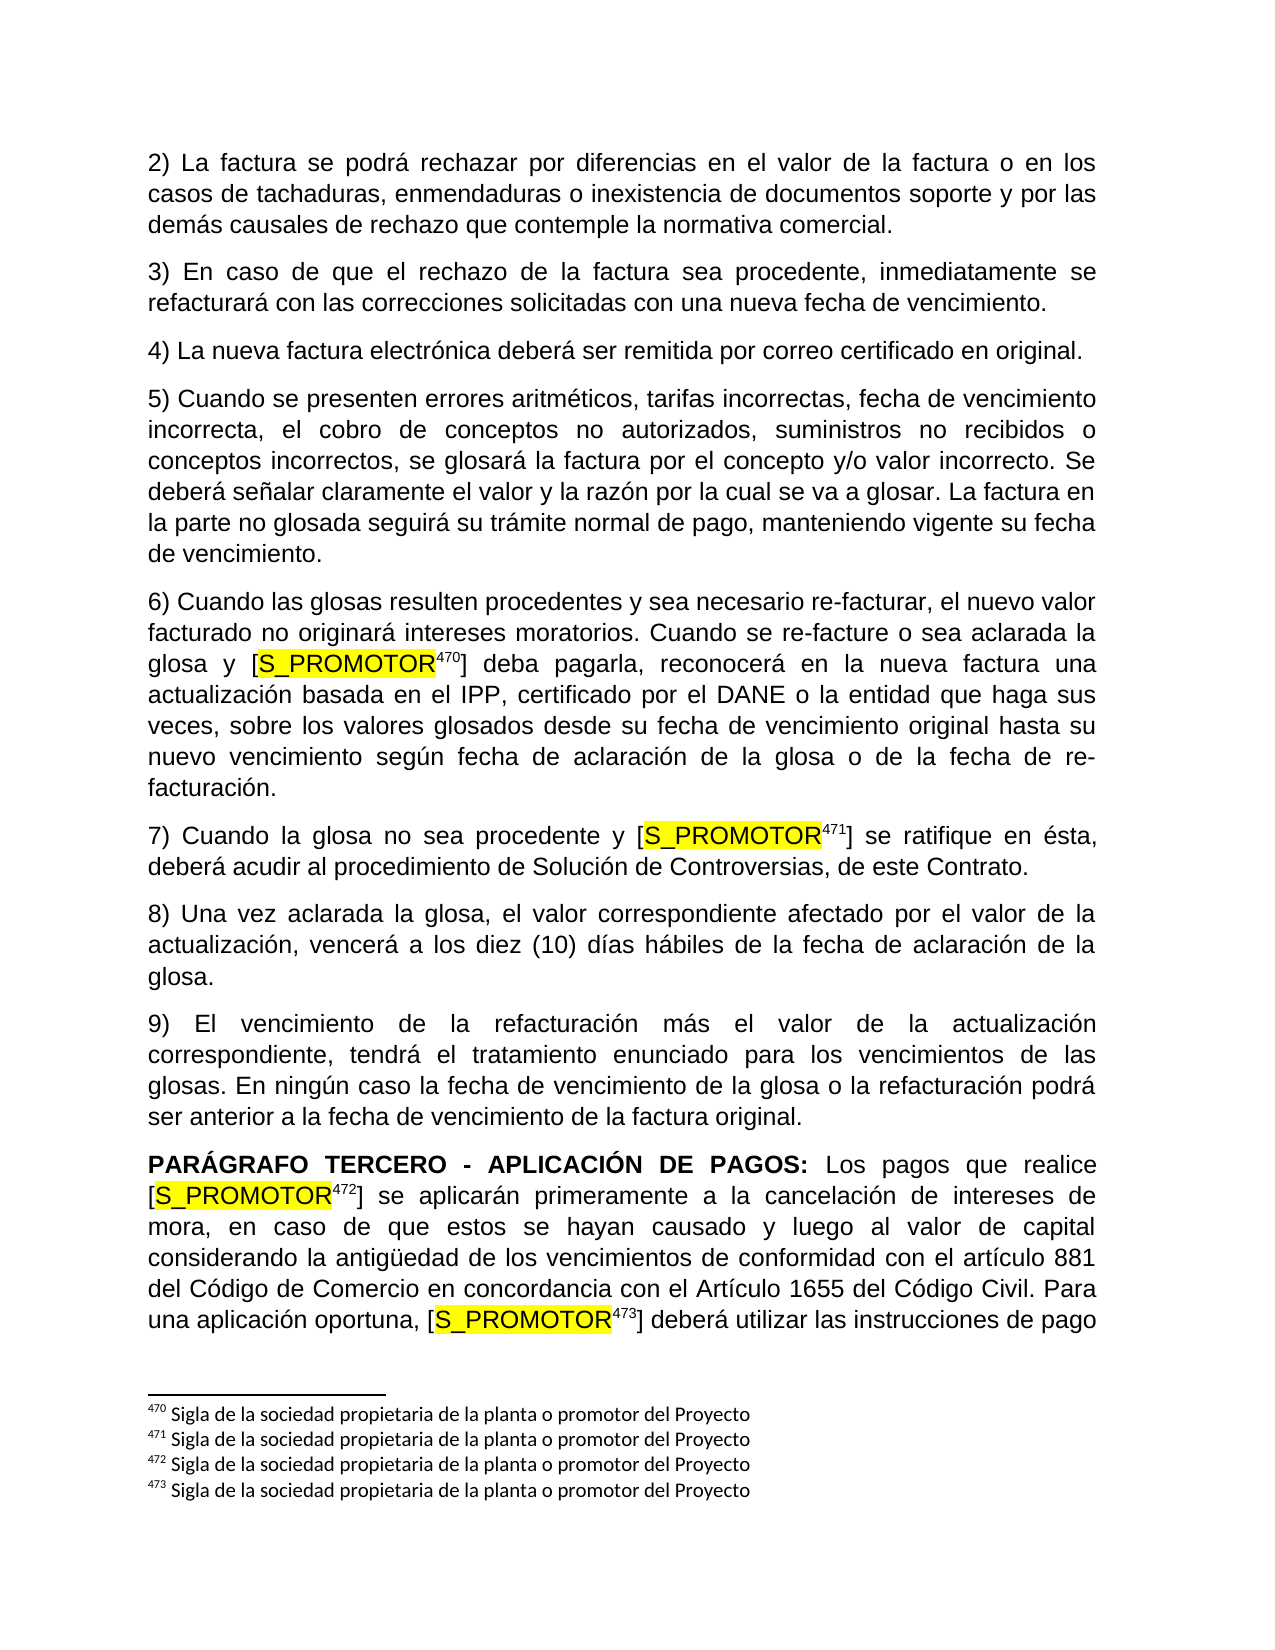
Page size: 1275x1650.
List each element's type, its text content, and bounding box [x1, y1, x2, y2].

text 2) La factura se podrá rechazar por diferencias en el valor de la factura o en los casos de tachaduras, enmendaduras o inexistencia de documentos soporte y por las demás causales de rechazo que contemple la normativa comercial. [148, 148, 1098, 238]
text 6) Cuando las glosas resulten procedentes y sea necesario re-facturar, el nuevo valor facturado no originará intereses moratorios. Cuando se re-facture o sea aclarada la glosa y [S_PROMOTOR] deba pagarla, reconocerá en la nueva factura una actualización basada en el IPP, certificado por el DANE o la entidad que haga sus veces, sobre los valores glosados desde su fecha de vencimiento original hasta su nuevo vencimiento según fecha de aclaración de la glosa o de la fecha de re-facturación. [148, 587, 1098, 802]
text 4) La nueva factura electrónica deberá ser remitida por correo certificado en original. [148, 336, 1098, 365]
text 3) En caso de que el rechazo de la factura sea procedente, inmediatamente se refacturará con las correcciones solicitadas con una nueva fecha de vencimiento. [148, 257, 1098, 317]
text 8) Una vez aclarada la glosa, el valor correspondiente afectado por el valor de la actualización, vencerá a los diez (10) días hábiles de la fecha de aclaración de la glosa. [148, 899, 1098, 990]
text 5) Cuando se presenten errores aritméticos, tarifas incorrectas, fecha de vencimiento incorrecta, el cobro de conceptos no autorizados, suministros no recibidos o conceptos incorrectos, se glosará la factura por el concepto y/o valor incorrecto. Se deberá señalar claramente el valor y la razón por la cual se va a glosar. La factura en la parte no glosada seguirá su trámite normal de pago, manteniendo vigente su fecha de vencimiento. [148, 384, 1098, 568]
text 9) El vencimiento de la refacturación más el valor de la actualización correspondiente, tendrá el tratamiento enunciado para los vencimientos de las glosas. En ningún caso la fecha de vencimiento de la glosa o la refacturación podrá ser anterior a la fecha de vencimiento de la factura original. [148, 1009, 1098, 1131]
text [148, 1150, 1098, 1334]
text 7) Cuando la glosa no sea procedente y [S_PROMOTOR] se ratifique en ésta, deberá acudir al procedimiento de Solución de Controversias, de este Contrato. [148, 821, 1098, 881]
